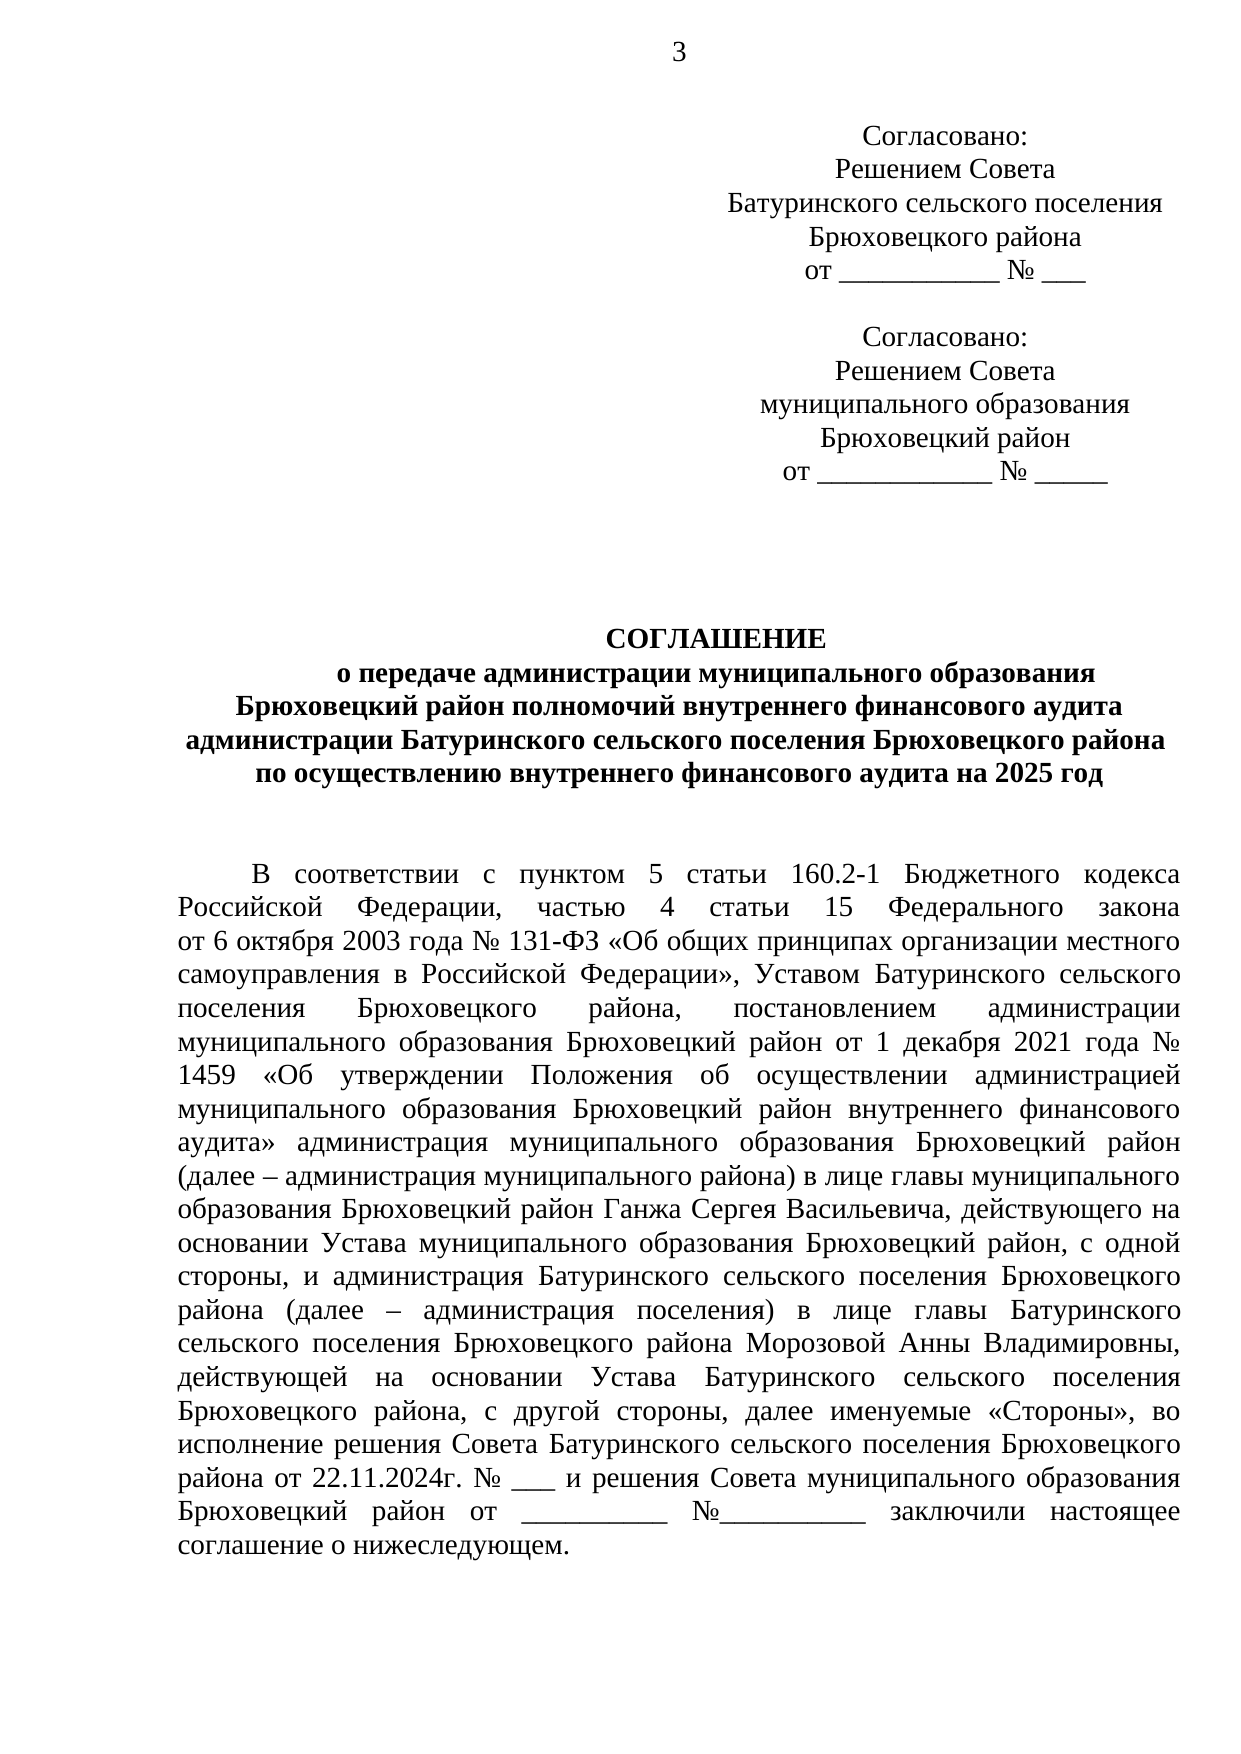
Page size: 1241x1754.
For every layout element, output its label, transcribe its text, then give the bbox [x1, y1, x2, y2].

text Согласовано: [709, 319, 1181, 353]
text от ___________ № ___ [709, 252, 1181, 286]
text Согласовано: [709, 118, 1181, 152]
text Решением Совета [709, 152, 1181, 185]
text В соответствии с пунктом 5 статьи 160.2-1 Бюджетного кодекса Российской Федерации, частью 4 статьи 15 Федерального закона от 6 октября 2003 года № 131-ФЗ «Об общих принципах организации местного самоуправления в Российской Федерации», Уставом Батуринского сельского поселения Брюховецкого района, постановлением администрации муниципального образования Брюховецкий район от 1 декабря 2021 года № 1459 «Об утверждении Положения об осуществлении администрацией муниципального образования Брюховецкий район внутреннего финансового аудита» администрация муниципального образования Брюховецкий район (далее – администрация муниципального района) в лице главы муниципального образования Брюховецкий район Ганжа Сергея Васильевича, действующего на основании Устава муниципального образования Брюховецкий район, с одной стороны, и администрация Батуринского сельского поселения Брюховецкого района (далее – администрация поселения) в лице главы Батуринского сельского поселения Брюховецкого района Морозовой Анны Владимировны, действующей на основании Устава Батуринского сельского поселения Брюховецкого района, с другой стороны, далее именуемые «Стороны», во исполнение решения Совета Батуринского сельского поселения Брюховецкого района от 22.11.2024г. № ___ и решения Совета муниципального образования Брюховецкий район от __________ №__________ заключили настоящее соглашение о нижеследующем. [177, 856, 1181, 1560]
text о передаче администрации муниципального образования Брюховецкий район полномочий внутреннего финансового аудита администрации Батуринского сельского поселения Брюховецкого района по осуществлению внутреннего финансового аудита на 2025 год [177, 655, 1181, 789]
text СОГЛАШЕНИЕ [177, 621, 1181, 655]
text Решением Совета [709, 353, 1181, 386]
text Батуринского сельского поселения Брюховецкого района [709, 185, 1181, 252]
text от ____________ № _____ [709, 453, 1181, 487]
text муниципального образования Брюховецкий район [709, 386, 1181, 453]
